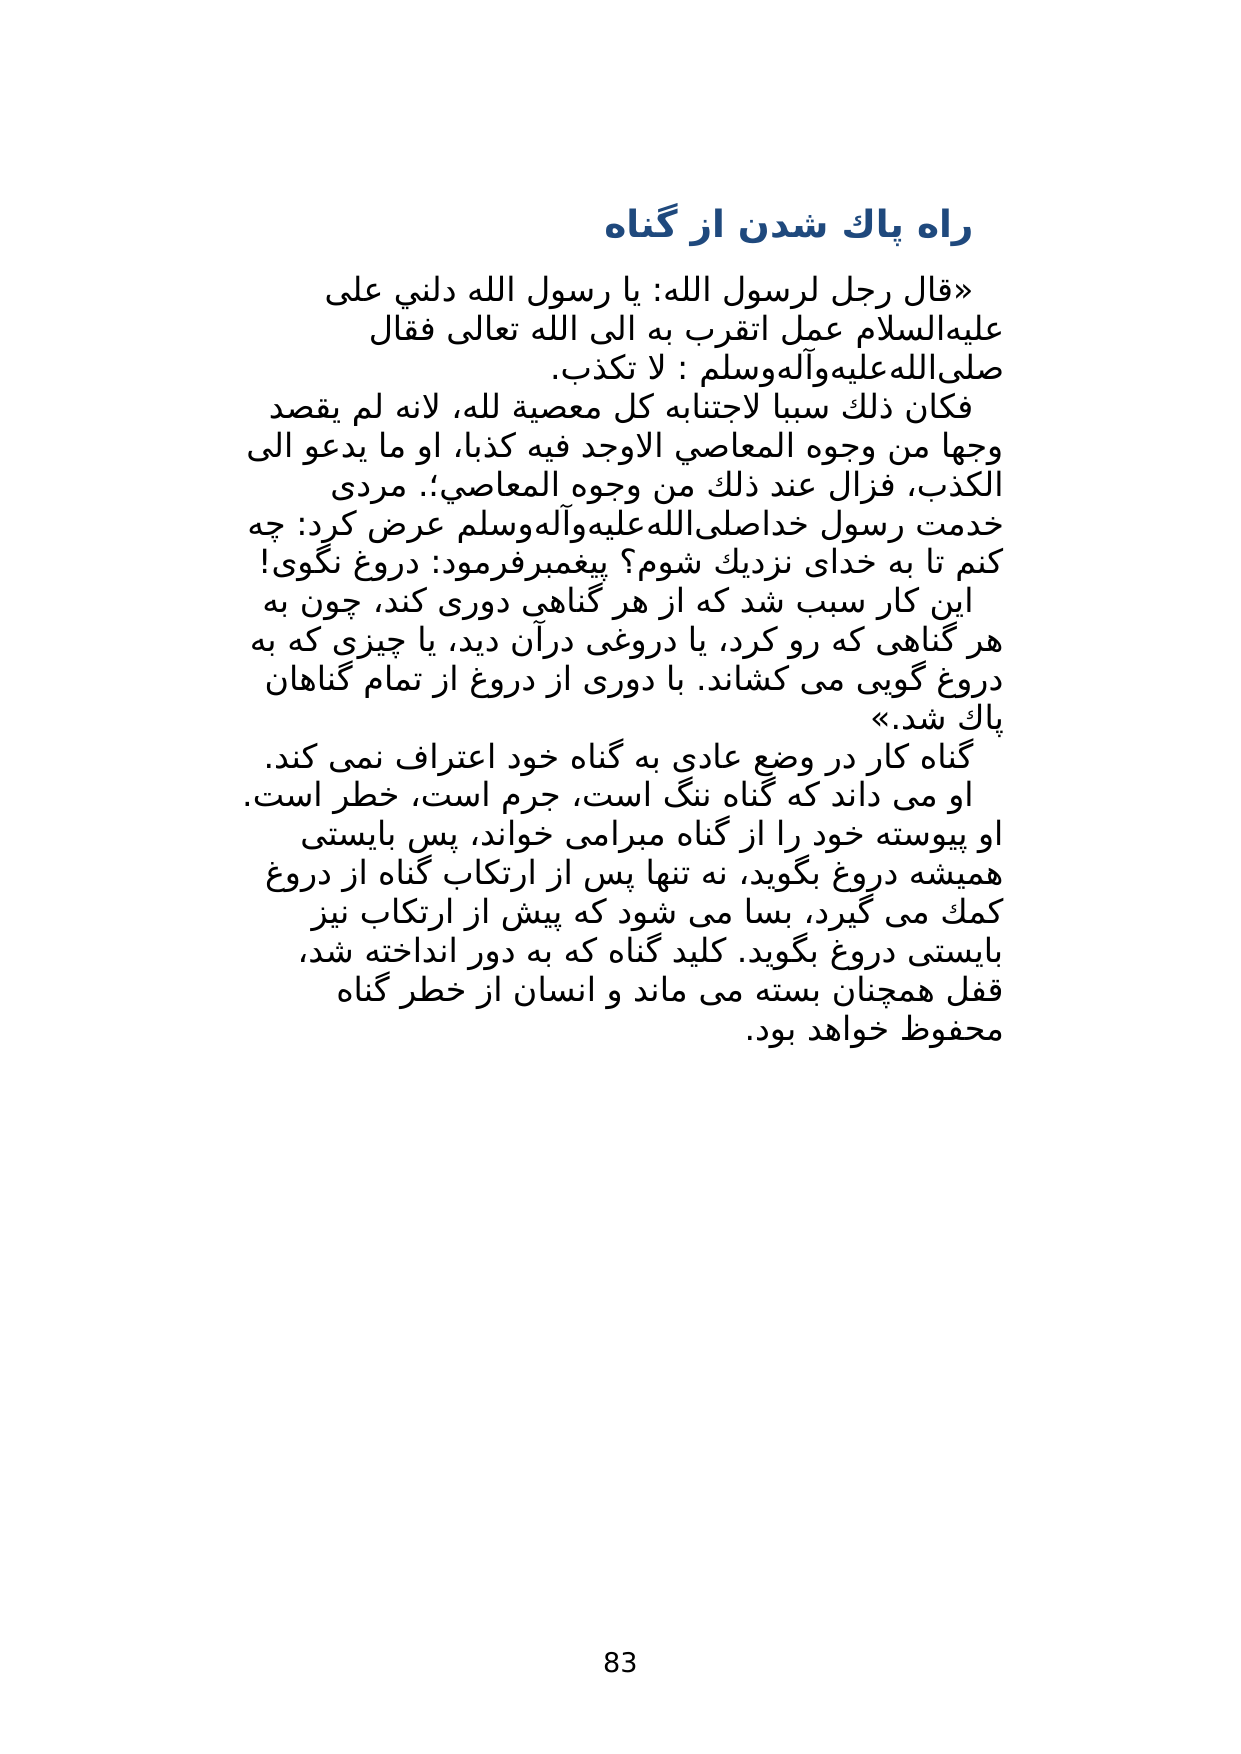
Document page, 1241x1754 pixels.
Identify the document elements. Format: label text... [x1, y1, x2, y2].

text گناه كار در وضع عادى به گناه خود اعتراف نمى كند. [236, 737, 1004, 776]
text او مى داند كه گناه ننگ است، جرم است، خطر است. او پيوسته خود را از گناه مبرامى خواند، پس بايستى هميشه دروغ بگويد، نه تنها پس از ارتكاب گناه از دروغ كمك مى گيرد، بسا مى شود كه پيش از ارتكاب نيز بايستى دروغ بگويد. كليد گناه كه به دور انداخته شد، قفل همچنان بسته مى ماند و انسان از خطر گناه محفوظ خواهد بود. [236, 776, 1004, 1048]
text «قال رجل لرسول الله: يا رسول الله دلني على عليه‌السلام عمل اتقرب به الى الله تعالى فقال صلى‌الله‌عليه‌وآله‌وسلم : لا تكذب. [236, 271, 1004, 387]
text اين كار سبب شد كه از هر گناهى دورى كند، چون به هر گناهى كه رو كرد، يا دروغى درآن ديد، يا چيزى كه به دروغ گويى مى كشاند. با دورى از دروغ از تمام گناهان پاك شد.» [236, 582, 1004, 737]
subtitle راه پاك شدن از گناه [236, 202, 1004, 246]
text فكان ذلك سببا لاجتنابه كل معصية لله، لانه لم يقصد وجها من وجوه المعاصي الاوجد فيه كذبا، او ما يدعو الى الكذب، فزال عند ذلك من وجوه المعاصي؛. مردى خدمت رسول خداصلى‌الله‌عليه‌وآله‌وسلم عرض كرد: چه كنم تا به خداى نزديك شوم؟ پيغمبرفرمود: دروغ نگوى! [236, 387, 1004, 582]
